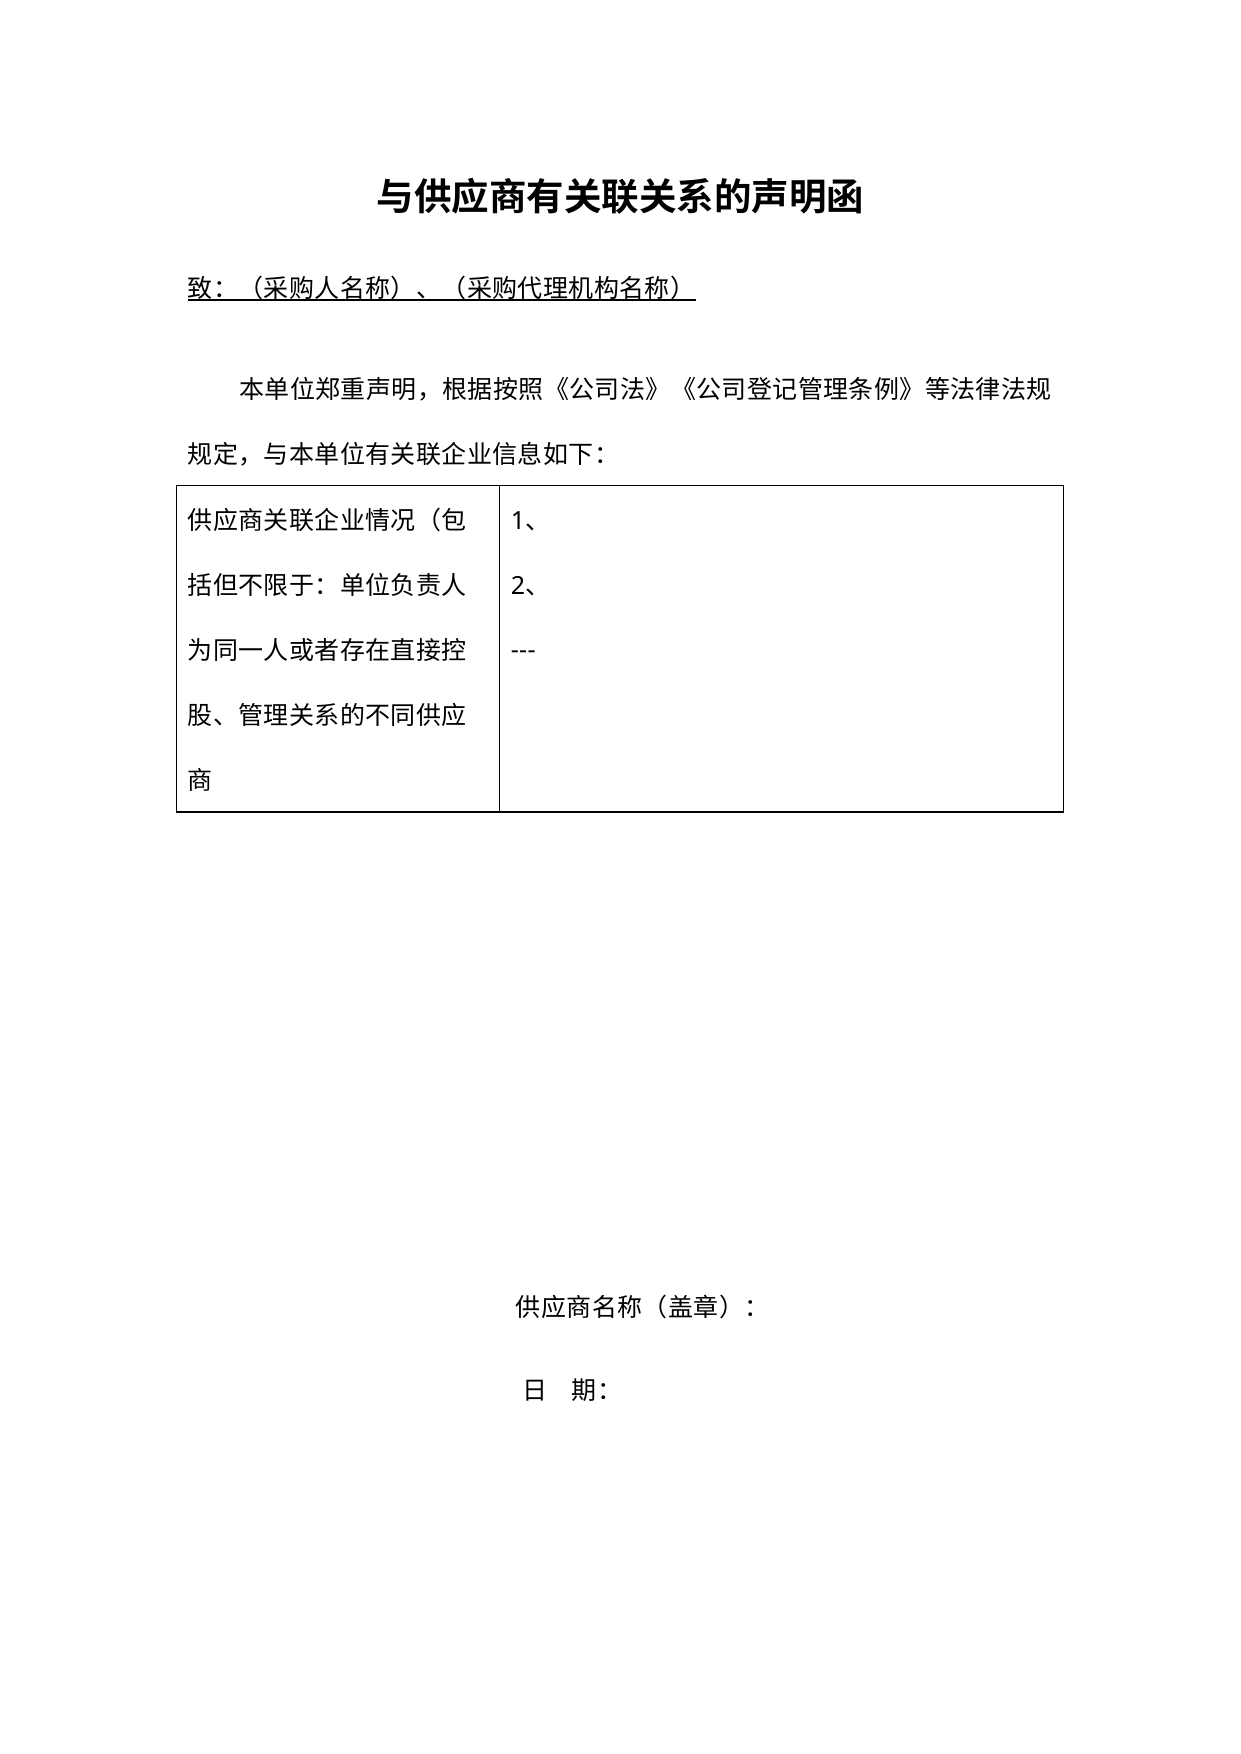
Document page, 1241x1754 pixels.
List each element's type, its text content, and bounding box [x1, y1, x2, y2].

text 与供应商有关联关系的声明函 [187, 162, 1053, 227]
text 日 期： [187, 1356, 1053, 1421]
table_header 供应商关联企业情况（包括但不限于：单位负责人为同一人或者存在直接控股、管理关系的不同供应商 [177, 486, 499, 811]
text 致：（采购人名称）、（采购代理机构名称） [187, 254, 1053, 319]
text 本单位郑重声明，根据按照《公司法》《公司登记管理条例》等法律法规规定，与本单位有关联企业信息如下： [187, 355, 1053, 485]
table_header 1、 2、 --- [500, 486, 1063, 811]
text 供应商名称（盖章）： [187, 1273, 1053, 1338]
